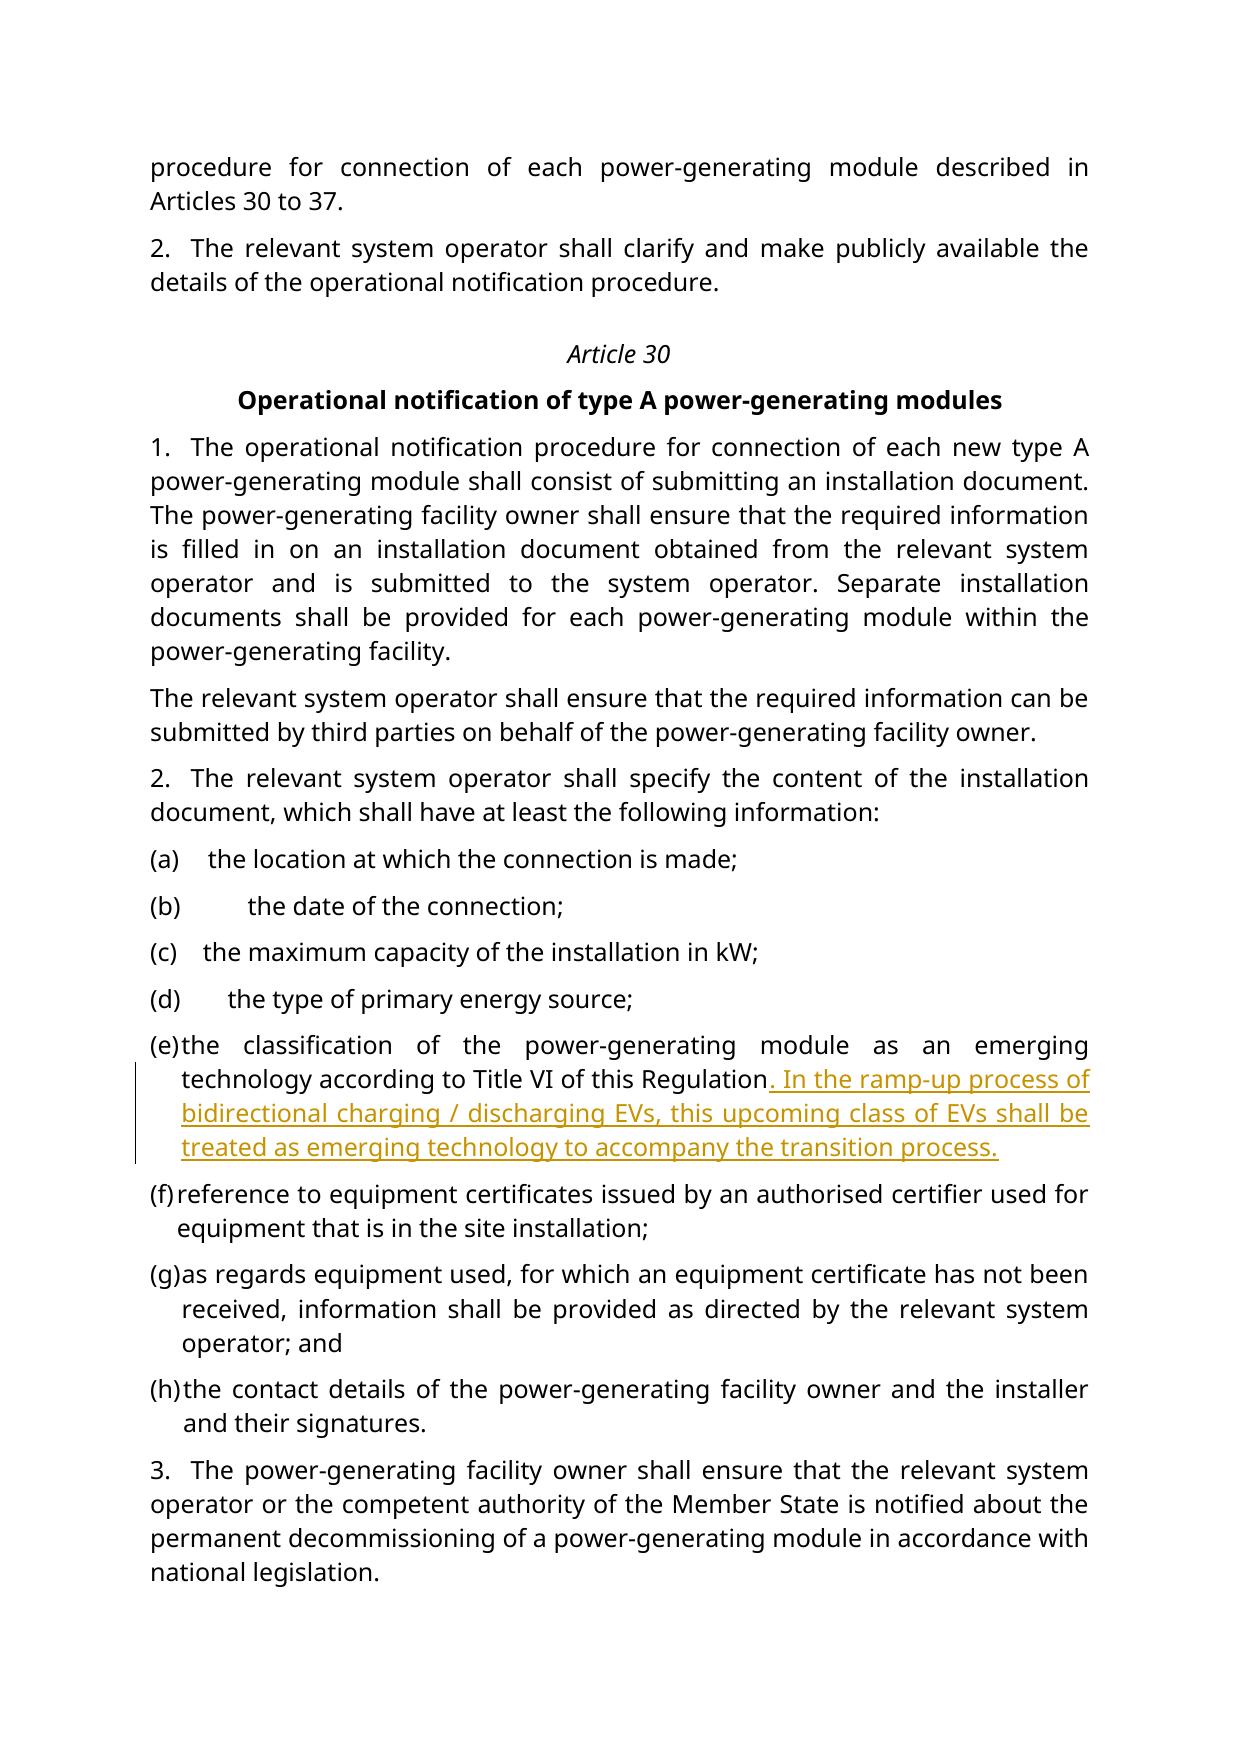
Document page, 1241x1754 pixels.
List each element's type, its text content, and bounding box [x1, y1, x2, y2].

text Operational notification of type A power-generating modules [150, 383, 1090, 417]
text 3. The power-generating facility owner shall ensure that the relevant system operator or the competent authority of the Member State is notified about the permanent decommissioning of a power-generating module in accordance with national legislation. [150, 1452, 1090, 1589]
text Article 30 [150, 336, 1090, 370]
text The relevant system operator shall ensure that the required information can be submitted by third parties on behalf of the power-generating facility owner. [150, 680, 1090, 748]
table_header the contact details of the power-generating facility owner and the installer and their signatures. [183, 1359, 1090, 1440]
table_header (b) [150, 876, 247, 922]
table_header (f) [150, 1164, 177, 1245]
table_header the location at which the connection is made; [208, 829, 1090, 876]
text 2. The relevant system operator shall clarify and make publicly available the details of the operational notification procedure. [150, 231, 1090, 299]
table_header (c) [150, 922, 203, 969]
text 2. The relevant system operator shall specify the content of the installation document, which shall have at least the following information: [150, 761, 1090, 829]
table_header the type of primary energy source; [227, 969, 1090, 1015]
table_header (g) [150, 1245, 181, 1359]
table_header (h) [150, 1359, 183, 1440]
table_header the date of the connection; [248, 876, 1090, 922]
table_header (a) [150, 829, 208, 876]
table_header the maximum capacity of the installation in kW; [203, 922, 1090, 969]
table_header (d) [150, 969, 227, 1015]
table_header the classification of the power-generating module as an emerging technology according to Title VI of this Regulation [181, 1015, 1090, 1125]
text 1. The operational notification procedure for connection of each new type A power-generating module shall consist of submitting an installation document. The power-generating facility owner shall ensure that the required information is filled in on an installation document obtained from the relevant system operator and is submitted to the system operator. Separate installation documents shall be provided for each power-generating module within the power-generating facility. [150, 429, 1090, 668]
table_header reference to equipment certificates issued by an authorised certifier used for equipment that is in the site installation; [177, 1164, 1090, 1245]
table_header as regards equipment used, for which an equipment certificate has not been received, information shall be provided as directed by the relevant system operator; and [181, 1245, 1090, 1359]
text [150, 150, 1090, 218]
table_header (e) [150, 1015, 181, 1164]
table_header the classification of the power-generating module as an emerging technology according to Title VI of this Regulation [181, 1127, 1090, 1164]
